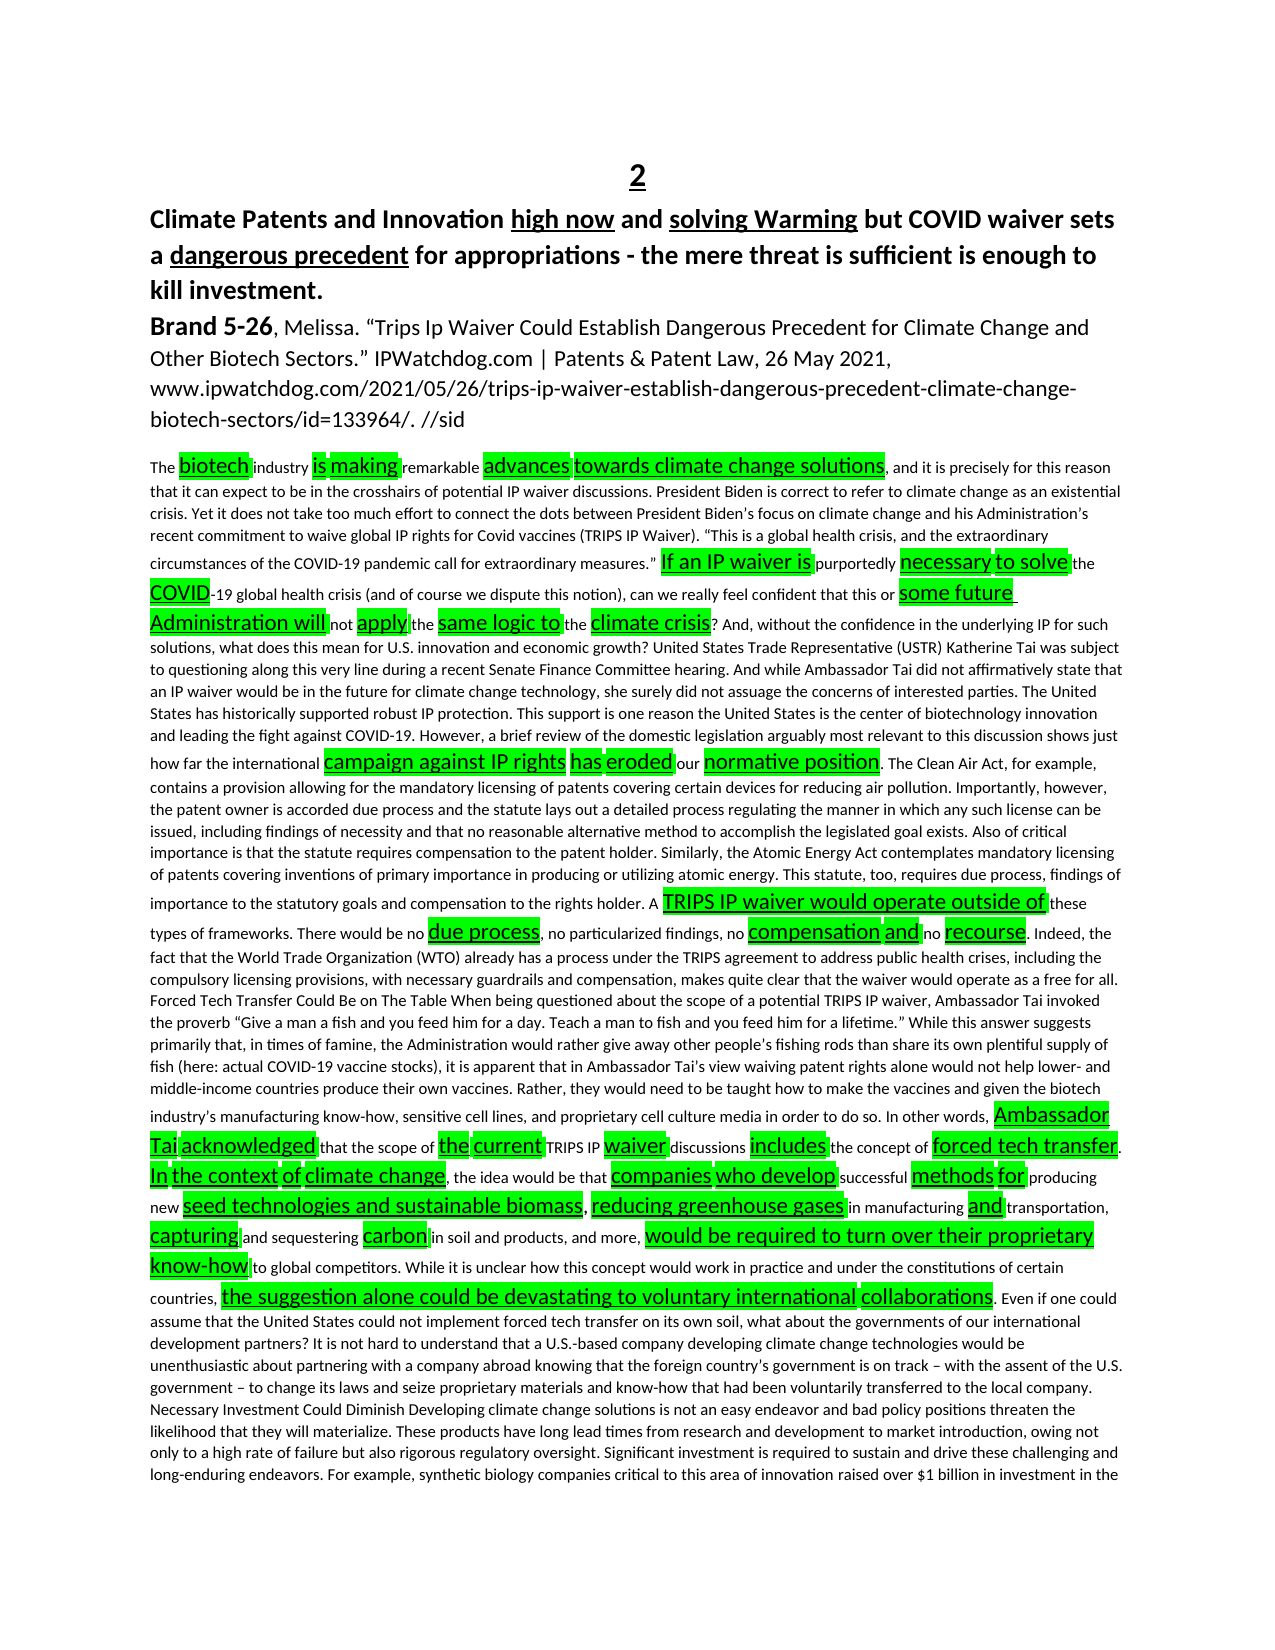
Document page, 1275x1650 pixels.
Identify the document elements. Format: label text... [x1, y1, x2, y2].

subtitle Climate Patents and Innovation high now and solving Warming but COVID waiver sets a dangerous precedent for appropriations - the mere threat is sufficient is enough to kill investment. [150, 202, 1125, 307]
subtitle 2 [150, 154, 1125, 195]
text Brand 5-26, Melissa. “Trips Ip Waiver Could Establish Dangerous Precedent for Climate Change and Other Biotech Sectors.” IPWatchdog.com | Patents & Patent Law, 26 May 2021, www.ipwatchdog.com/2021/05/26/trips-ip-waiver-establish-dangerous-precedent-climate-change-biotech-sectors/id=133964/. //sid [150, 309, 1125, 433]
